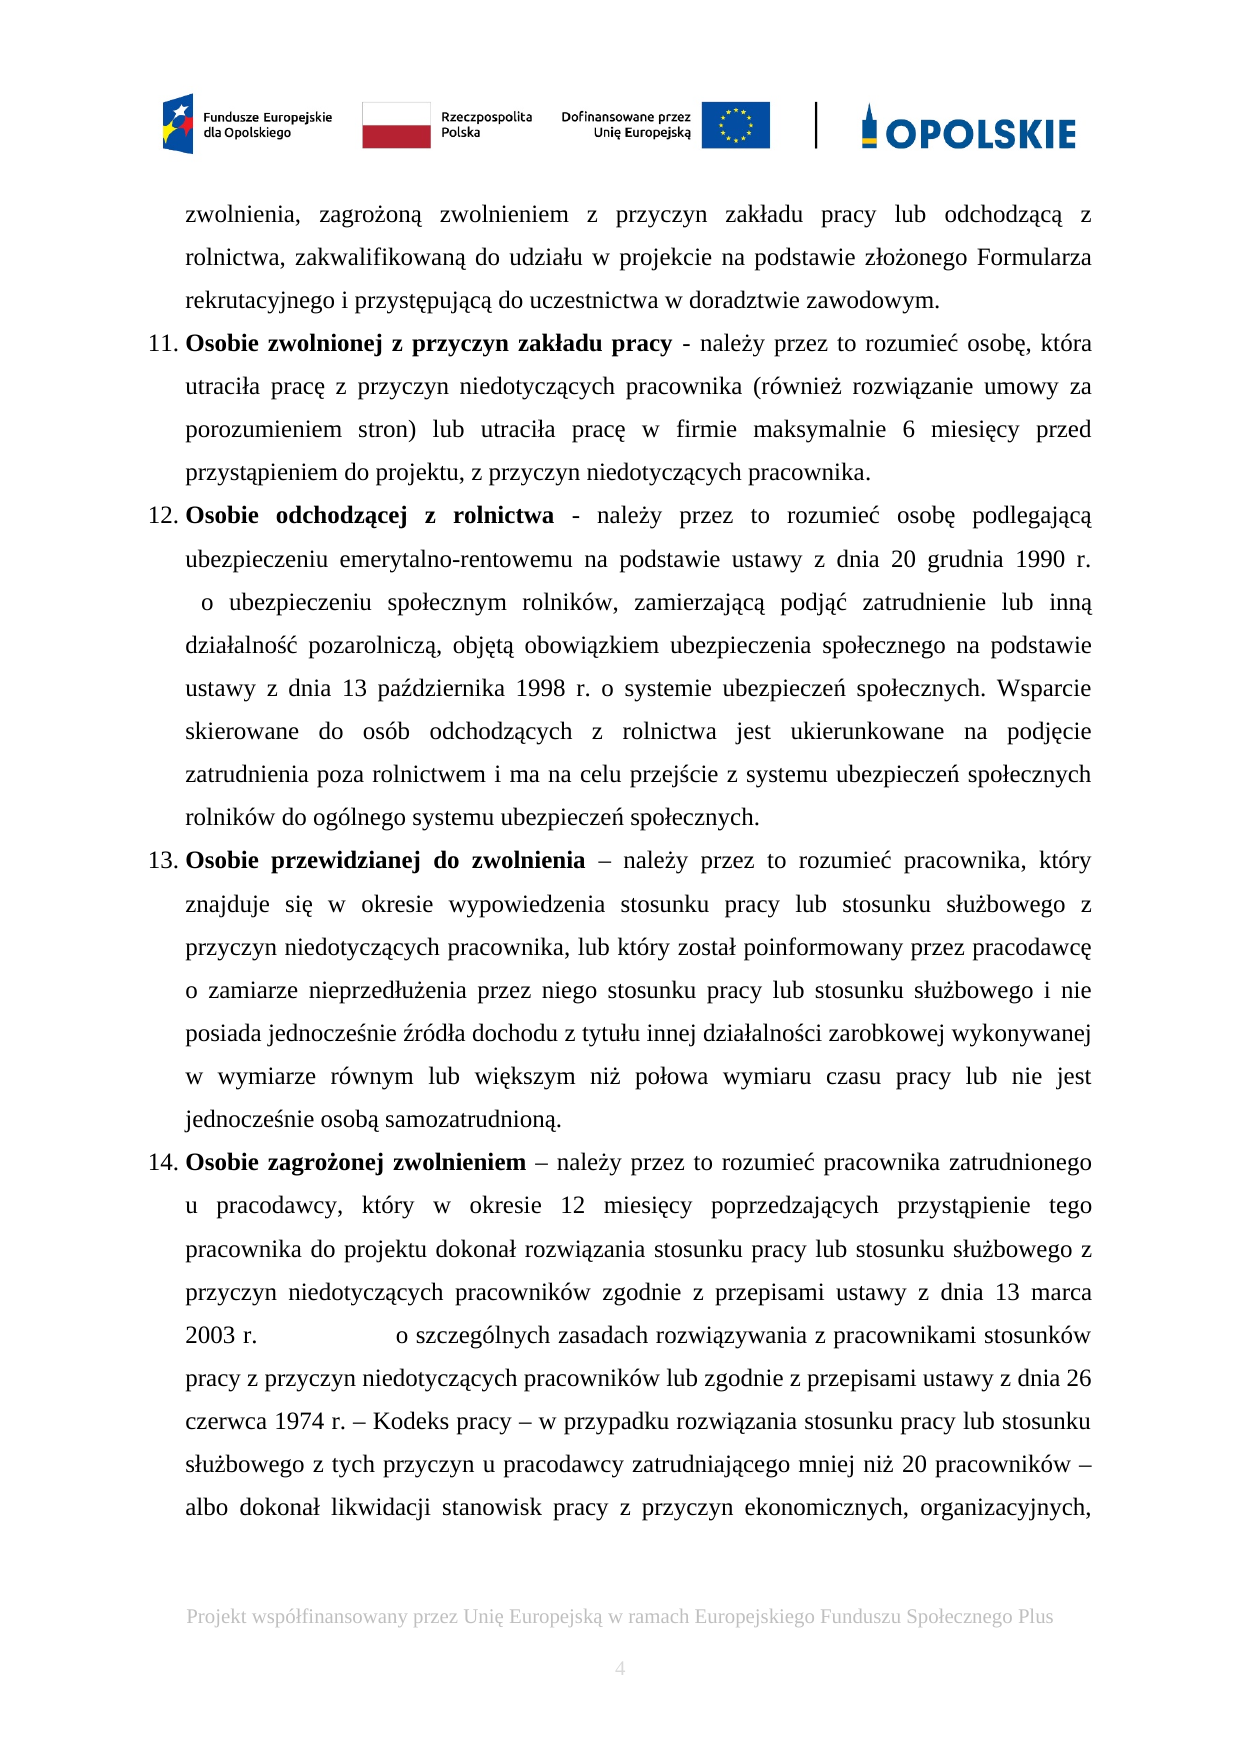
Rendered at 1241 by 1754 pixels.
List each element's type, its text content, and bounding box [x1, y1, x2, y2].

list Osobie przewidzianej do zwolnienia – należy przez to rozumieć pracownika, który znajduje się w okresie wypowiedzenia stosunku pracy lub stosunku służbowego z przyczyn niedotyczących pracownika, lub który został poinformowany przez pracodawcę o zamiarze nieprzedłużenia przez niego stosunku pracy lub stosunku służbowego i nie posiada jednocześnie źródła dochodu z tytułu innej działalności zarobkowej wykonywanej w wymiarze równym lub większym niż połowa wymiaru czasu pracy lub nie jest jednocześnie osobą samozatrudnioną. [148, 846, 1093, 1133]
list Osobie odchodzącej z rolnictwa - należy przez to rozumieć osobę podlegającą ubezpieczeniu emerytalno-rentowemu na podstawie ustawy z dnia 20 grudnia 1990 r. o ubezpieczeniu społecznym rolników, zamierzającą podjąć zatrudnienie lub inną działalność pozarolniczą, objętą obowiązkiem ubezpieczenia społecznego na podstawie ustawy z dnia 13 października 1998 r. o systemie ubezpieczeń społecznych. Wsparcie skierowane do osób odchodzących z rolnictwa jest ukierunkowane na podjęcie zatrudnienia poza rolnictwem i ma na celu przejście z systemu ubezpieczeń społecznych rolników do ogólnego systemu ubezpieczeń społecznych. [148, 501, 1093, 831]
picture [147, 73, 1092, 171]
list Osobie zwolnionej z przyczyn zakładu pracy - należy przez to rozumieć osobę, która utraciła pracę z przyczyn niedotyczących pracownika (również rozwiązanie umowy za porozumieniem stron) lub utraciła pracę w firmie maksymalnie 6 miesięcy przed przystąpieniem do projektu, z przyczyn niedotyczących pracownika. [148, 328, 1093, 486]
